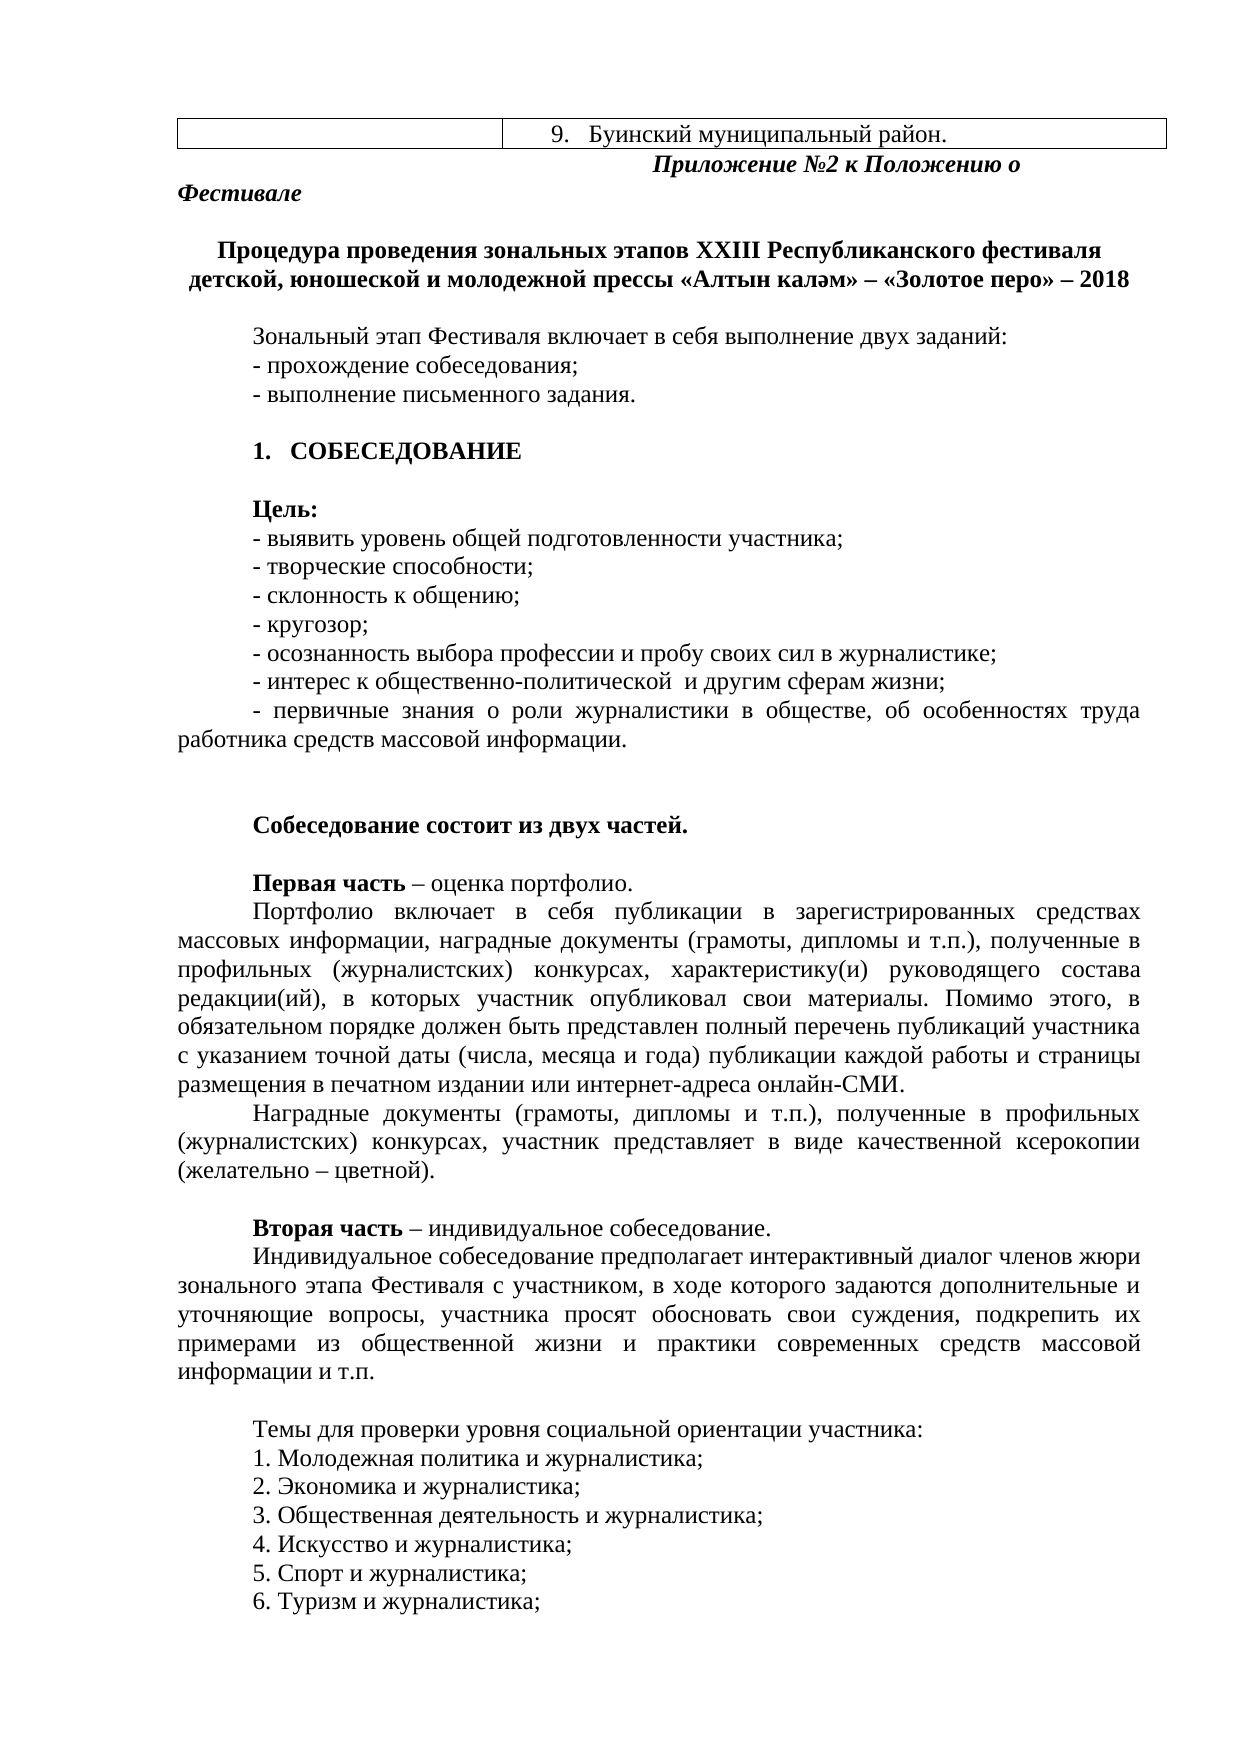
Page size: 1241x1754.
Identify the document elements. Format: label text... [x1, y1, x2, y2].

text - осознанность выбора профессии и пробу своих сил в журналистике; [177, 638, 1141, 666]
text - выполнение письменного задания. [177, 379, 1141, 408]
text 3. Общественная деятельность и журналистика; [177, 1500, 1152, 1529]
text - выявить уровень общей подготовленности участника; [177, 523, 1141, 551]
list СОБЕСЕДОВАНИЕ [252, 436, 1141, 465]
text Наградные документы (грамоты, дипломы и т.п.), полученные в профильных (журналистских) конкурсах, участник представляет в виде качественной ксерокопии (желательно – цветной). [177, 1098, 1141, 1184]
text Приложение №2 к Положению о Фестивале [177, 149, 1152, 206]
text Первая часть – оценка портфолио. [177, 868, 1141, 896]
text - творческие способности; [177, 551, 1141, 580]
text 6. Туризм и журналистика; [177, 1586, 1152, 1615]
text Вторая часть – индивидуальное собеседование. [177, 1213, 1141, 1241]
text 1. Молодежная политика и журналистика; [177, 1443, 1152, 1471]
text Цель: [177, 494, 1141, 523]
text Собеседование состоит из двух частей. [177, 810, 1141, 839]
text - прохождение собеседования; [177, 350, 1141, 379]
text Процедура проведения зональных этапов XXIII Республиканского фестиваля детской, юношеской и молодежной прессы «Алтын каләм» – «Золотое перо» – 2018 [177, 235, 1141, 293]
text - кругозор; [177, 609, 1141, 638]
text - интерес к общественно-политической и другим сферам жизни; [177, 666, 1141, 695]
text 4. Искусство и журналистика; [177, 1529, 1152, 1558]
text Портфолио включает в себя публикации в зарегистрированных средствах массовых информации, наградные документы (грамоты, дипломы и т.п.), полученные в профильных (журналистских) конкурсах, характеристику(и) руководящего состава редакции(ий), в которых участник опубликовал свои материалы. Помимо этого, в обязательном порядке должен быть представлен полный перечень публикаций участника с указанием точной даты (числа, месяца и года) публикации каждой работы и страницы размещения в печатном издании или интернет-адреса онлайн-СМИ. [177, 896, 1141, 1098]
text Индивидуальное собеседование предполагает интерактивный диалог членов жюри зонального этапа Фестиваля с участником, в ходе которого задаются дополнительные и уточняющие вопросы, участника просят обосновать свои суждения, подкрепить их примерами из общественной жизни и практики современных средств массовой информации и т.п. [177, 1241, 1141, 1385]
text - первичные знания о роли журналистики в обществе, об особенностях труда работника средств массовой информации. [177, 695, 1141, 753]
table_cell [503, 119, 1166, 148]
text Зональный этап Фестиваля включает в себя выполнение двух заданий: [177, 321, 1141, 350]
text - склонность к общению; [177, 580, 1141, 609]
text 2. Экономика и журналистика; [177, 1471, 1152, 1500]
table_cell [178, 119, 502, 148]
text Темы для проверки уровня социальной ориентации участника: [177, 1414, 1152, 1443]
text 5. Спорт и журналистика; [177, 1558, 1152, 1586]
